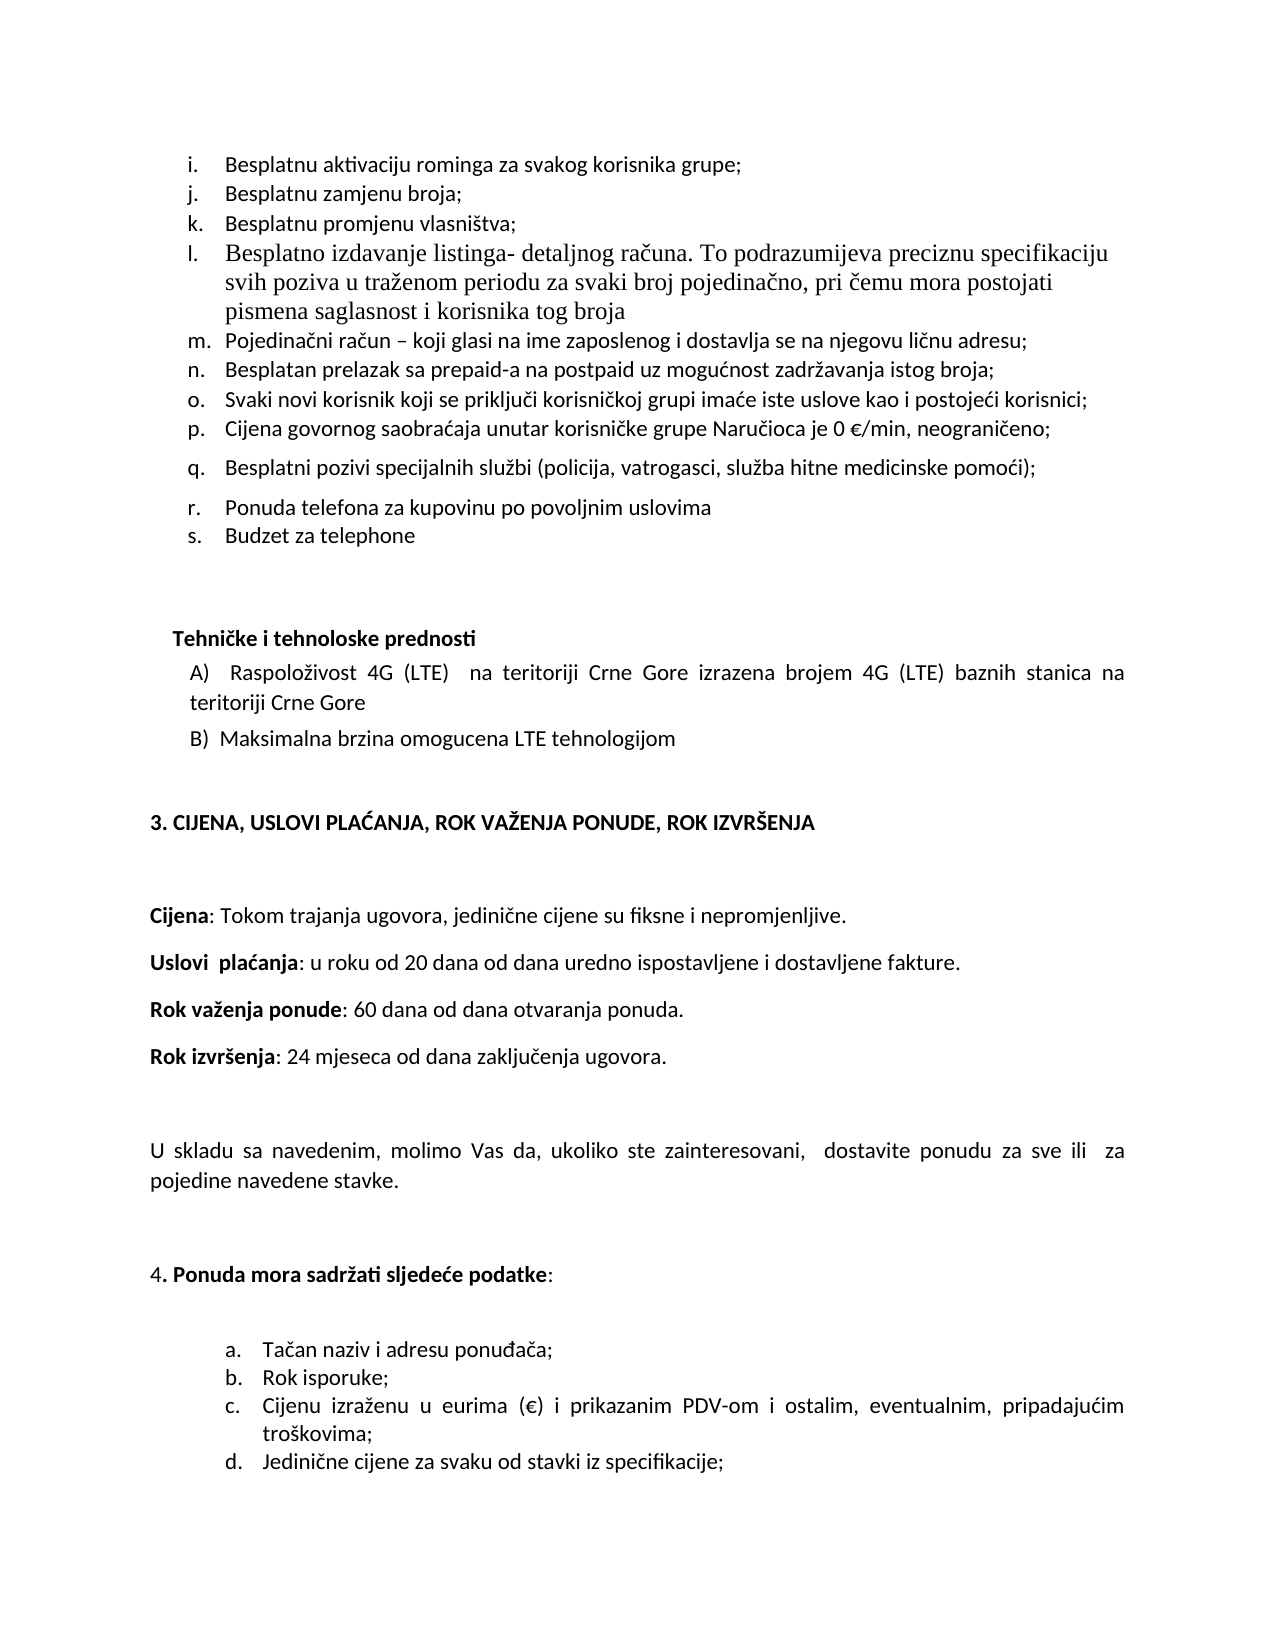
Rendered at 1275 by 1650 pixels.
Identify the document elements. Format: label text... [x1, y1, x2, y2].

list Cijenu izraženu u eurima (€) i prikazanim PDV-om i ostalim, eventualnim, pripadajućim troškovima; [225, 1391, 1125, 1447]
text Cijena: Tokom trajanja ugovora, jedinične cijene su fiksne i nepromjenljive. [150, 902, 1125, 930]
list Ponuda telefona za kupovinu po povoljnim uslovima [187, 493, 1125, 521]
text 3. CIJENA, USLOVI PLAĆANJA, ROK VAŽENJA PONUDE, ROK IZVRŠENJA [150, 808, 1125, 836]
text U skladu sa navedenim, molimo Vas da, ukoliko ste zainteresovani, dostavite ponudu za sve ili za pojedine navedene stavke. [150, 1136, 1125, 1194]
list Cijena govornog saobraćaja unutar korisničke grupe Naručioca je 0 €/min, neograničeno; [187, 414, 1125, 442]
list Besplatnu zamjenu broja; [187, 179, 1125, 207]
list Besplatnu promjenu vlasništva; [187, 209, 1125, 237]
list Rok isporuke; [225, 1363, 1125, 1391]
list Besplatno izdavanje listinga- detaljnog računa. To podrazumijeva preciznu specifikaciju svih poziva u traženom periodu za svaki broj pojedinačno, pri čemu mora postojati pismena saglasnost i korisnika tog broja [187, 238, 1125, 325]
text Uslovi plaćanja: u roku od 20 dana od dana uredno ispostavljene i dostavljene fakture. [150, 948, 1125, 977]
list Besplatnu aktivaciju rominga za svakog korisnika grupe; [187, 150, 1125, 178]
list Pojedinačni račun – koji glasi na ime zaposlenog i dostavlja se na njegovu ličnu adresu; [187, 326, 1125, 354]
text B) Maksimalna brzina omogucena LTE tehnologijom [189, 724, 1125, 753]
text 4. Ponuda mora sadržati sljedeće podatke: [150, 1260, 1125, 1288]
text Rok izvršenja: 24 mjeseca od dana zaključenja ugovora. [150, 1042, 1125, 1070]
list Budzet za telephone [187, 521, 1125, 549]
text A) Raspoloživost 4G (LTE) na teritoriji Crne Gore izrazena brojem 4G (LTE) baznih stanica na teritoriji Crne Gore [189, 658, 1125, 716]
list Tačan naziv i adresu ponuđača; [225, 1335, 1125, 1363]
list Jedinične cijene za svaku od stavki iz specifikacije; [225, 1447, 1125, 1475]
list Besplatan prelazak sa prepaid-a na postpaid uz mogućnost zadržavanja istog broja; [187, 355, 1125, 383]
list Besplatni pozivi specijalnih službi (policija, vatrogasci, služba hitne medicinske pomoći); [187, 453, 1125, 481]
text Rok važenja ponude: 60 dana od dana otvaranja ponuda. [150, 995, 1125, 1023]
text Tehničke i tehnoloske prednosti [172, 624, 1125, 652]
list Svaki novi korisnik koji se priključi korisničkoj grupi imaće iste uslove kao i postojeći korisnici; [187, 385, 1125, 413]
